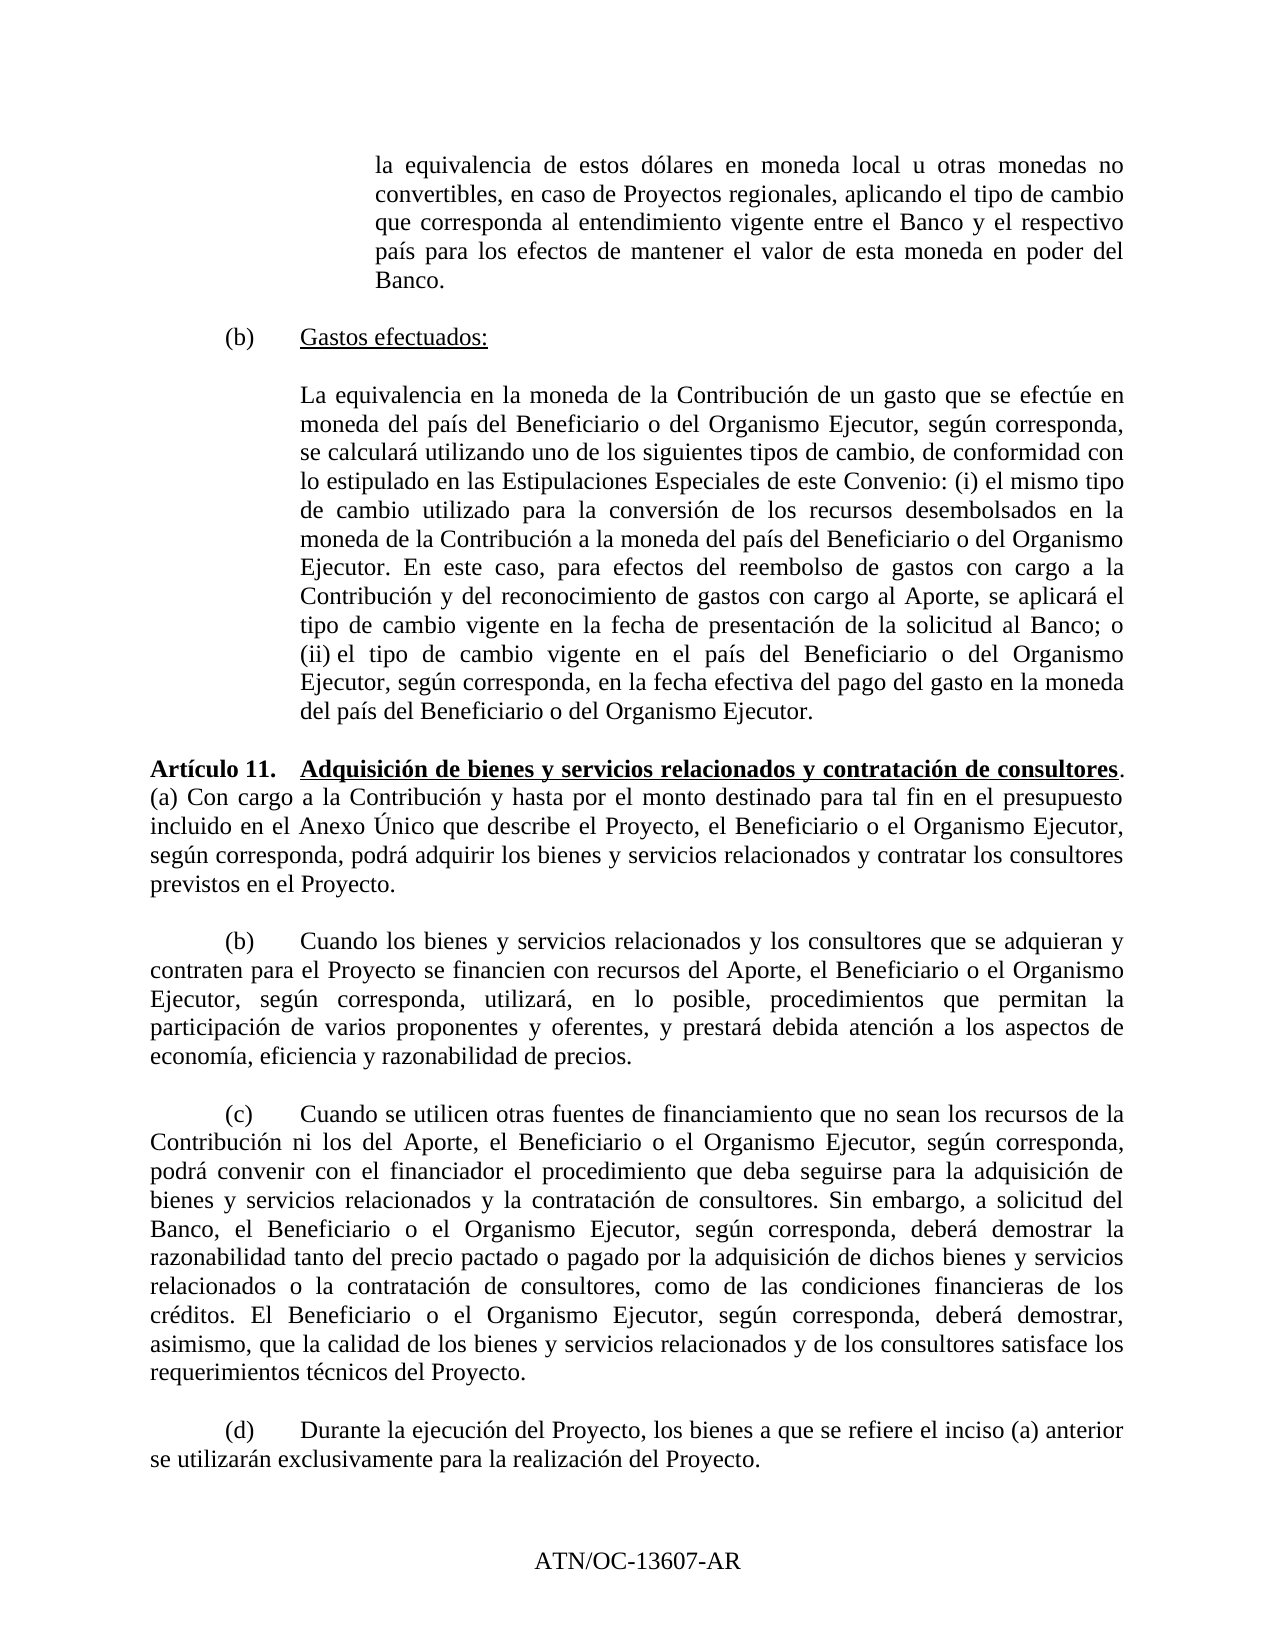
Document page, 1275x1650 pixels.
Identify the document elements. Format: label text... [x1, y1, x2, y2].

list Gastos efectuados: [225, 322, 1125, 351]
text (d) Durante la ejecución del Proyecto, los bienes a que se refiere el inciso (a) anterior se utilizarán exclusivamente para la realización del Proyecto. [150, 1415, 1125, 1472]
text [300, 150, 1125, 294]
text (b) Cuando los bienes y servicios relacionados y los consultores que se adquieran y contraten para el Proyecto se financien con recursos del Aporte, el Beneficiario o el Organismo Ejecutor, según corresponda, utilizará, en lo posible, procedimientos que permitan la participación de varios proponentes y oferentes, y prestará debida atención a los aspectos de economía, eficiencia y razonabilidad de precios. [150, 926, 1125, 1070]
text La equivalencia en la moneda de la Contribución de un gasto que se efectúe en moneda del país del Beneficiario o del Organismo Ejecutor, según corresponda, se calculará utilizando uno de los siguientes tipos de cambio, de conformidad con lo estipulado en las Estipulaciones Especiales de este Convenio: (i) el mismo tipo de cambio utilizado para la conversión de los recursos desembolsados en la moneda de la Contribución a la moneda del país del Beneficiario o del Organismo Ejecutor. En este caso, para efectos del reembolso de gastos con cargo a la Contribución y del reconocimiento de gastos con cargo al Aporte, se aplicará el tipo de cambio vigente en la fecha de presentación de la solicitud al Banco; o (ii) el tipo de cambio vigente en el país del Beneficiario o del Organismo Ejecutor, según corresponda, en la fecha efectiva del pago del gasto en la moneda del país del Beneficiario o del Organismo Ejecutor. [300, 380, 1125, 725]
text Artículo 11. Adquisición de bienes y servicios relacionados y contratación de consultores. (a) Con cargo a la Contribución y hasta por el monto destinado para tal fin en el presupuesto incluido en el Anexo Único que describe el Proyecto, el Beneficiario o el Organismo Ejecutor, según corresponda, podrá adquirir los bienes y servicios relacionados y contratar los consultores previstos en el Proyecto. [150, 754, 1125, 897]
text (c) Cuando se utilicen otras fuentes de financiamiento que no sean los recursos de la Contribución ni los del Aporte, el Beneficiario o el Organismo Ejecutor, según corresponda, podrá convenir con el financiador el procedimiento que deba seguirse para la adquisición de bienes y servicios relacionados y la contratación de consultores. Sin embargo, a solicitud del Banco, el Beneficiario o el Organismo Ejecutor, según corresponda, deberá demostrar la razonabilidad tanto del precio pactado o pagado por la adquisición de dichos bienes y servicios relacionados o la contratación de consultores, como de las condiciones financieras de los créditos. El Beneficiario o el Organismo Ejecutor, según corresponda, deberá demostrar, asimismo, que la calidad de los bienes y servicios relacionados y de los consultores satisface los requerimientos técnicos del Proyecto. [150, 1099, 1125, 1386]
